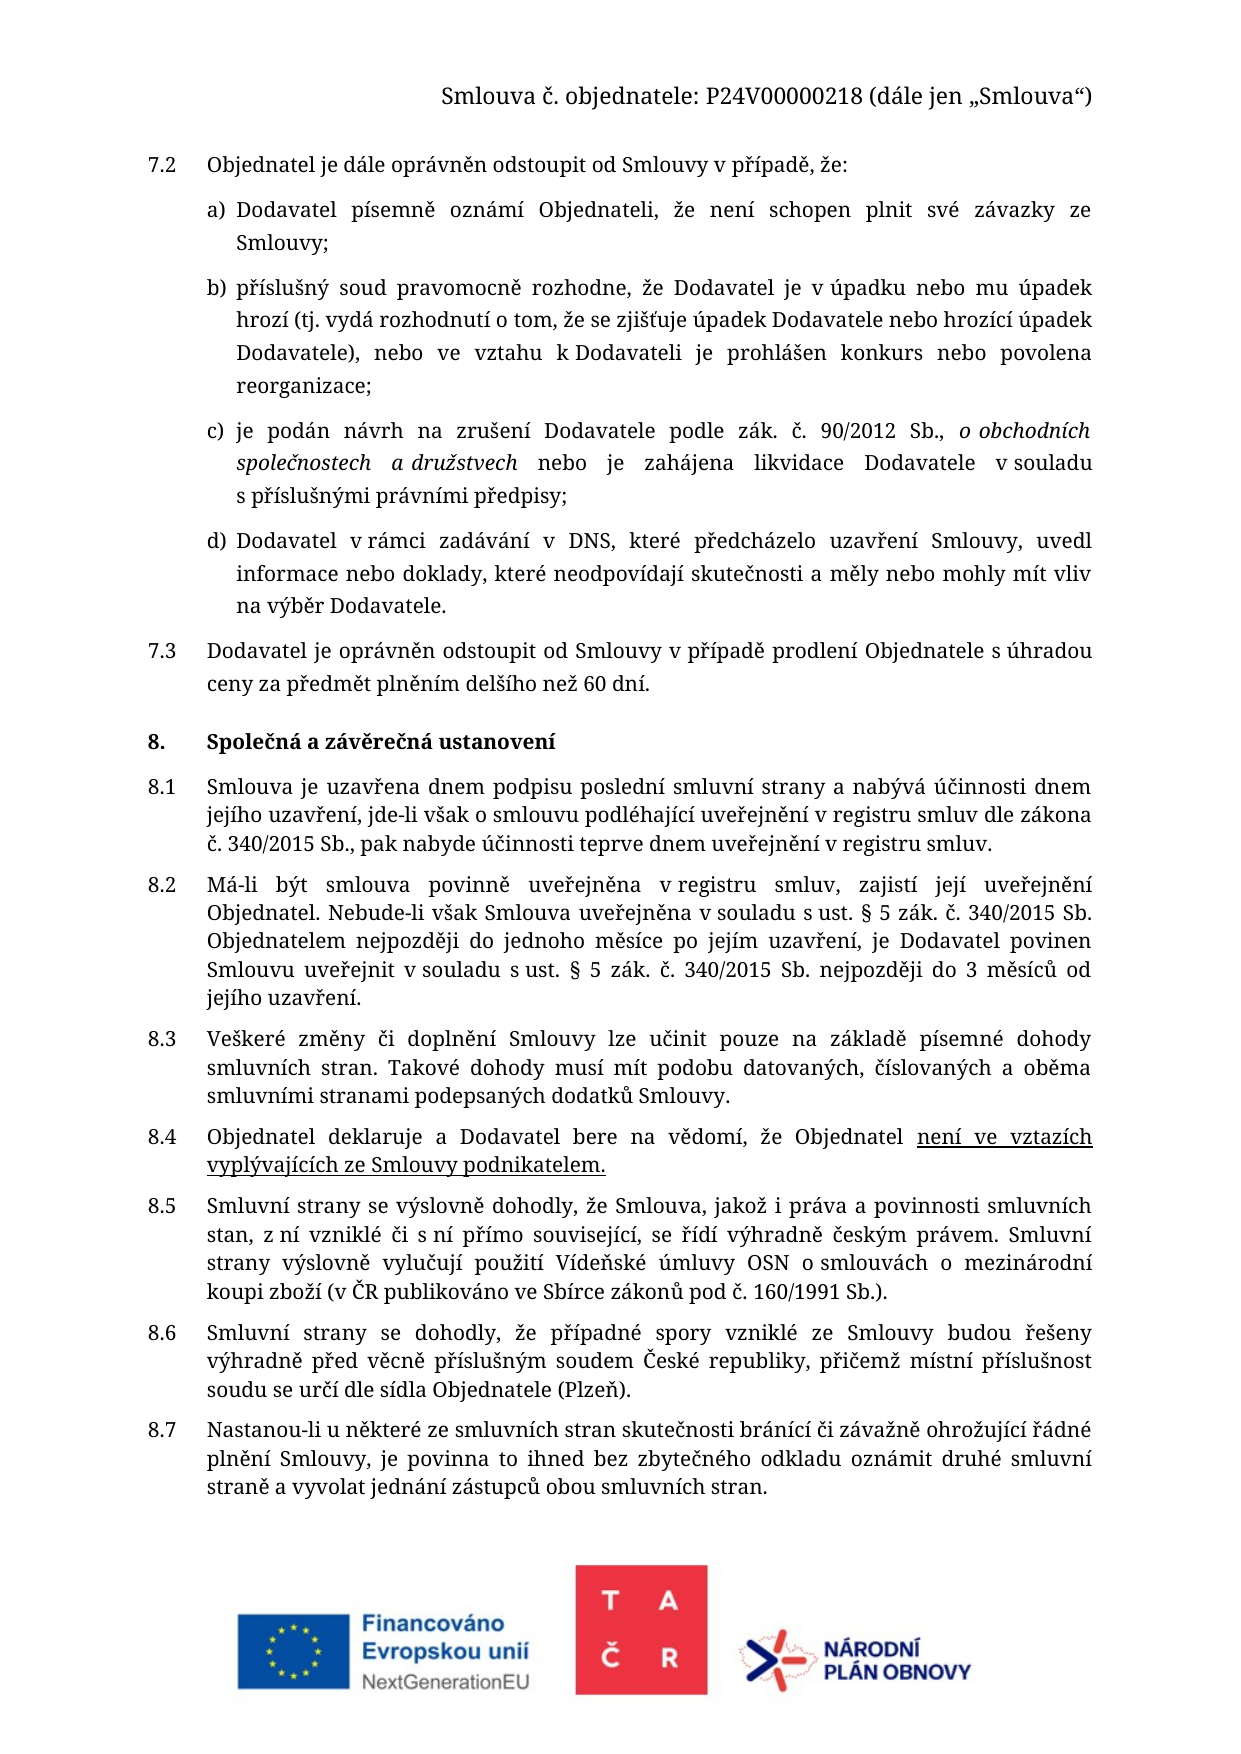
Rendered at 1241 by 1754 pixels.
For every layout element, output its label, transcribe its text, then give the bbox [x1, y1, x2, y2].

list Dodavatel je oprávněn odstoupit od Smlouvy v případě prodlení Objednatele s úhradou ceny za předmět plněním delšího než 60 dní. [148, 637, 1093, 698]
list Dodavatel písemně oznámí Objednateli, že není schopen plnit své závazky ze Smlouvy; [207, 195, 1093, 256]
list Smlouva je uzavřena dnem podpisu poslední smluvní strany a nabývá účinnosti dnem jejího uzavření, jde-li však o smlouvu podléhající uveřejnění v registru smluv dle zákona č. 340/2015 Sb., pak nabyde účinnosti teprve dnem uveřejnění v registru smluv. [148, 772, 1093, 857]
list Společná a závěrečná ustanovení [148, 727, 1093, 755]
list Smluvní strany se výslovně dohodly, že Smlouva, jakož i práva a povinnosti smluvních stan, z ní vzniklé či s ní přímo související, se řídí výhradně českým právem. Smluvní strany výslovně vylučují použití Vídeňské úmluvy OSN o smlouvách o mezinárodní koupi zboží (v ČR publikováno ve Sbírce zákonů pod č. 160/1991 Sb.). [148, 1192, 1093, 1305]
list Má-li být smlouva povinně uveřejněna v registru smluv, zajistí její uveřejnění Objednatel. Nebude-li však Smlouva uveřejněna v souladu s ust. § 5 zák. č. 340/2015 Sb. Objednatelem nejpozději do jednoho měsíce po jejím uzavření, je Dodavatel povinen Smlouvu uveřejnit v souladu s ust. § 5 zák. č. 340/2015 Sb. nejpozději do 3 měsíců od jejího uzavření. [148, 870, 1093, 1012]
list je podán návrh na zrušení Dodavatele podle zák. č. 90/2012 Sb., o obchodních společnostech a družstvech nebo je zahájena likvidace Dodavatele v souladu s příslušnými právními předpisy; [207, 416, 1093, 509]
picture [147, 1523, 1093, 1726]
list Objednatel deklaruje a Dodavatel bere na vědomí, že Objednatel není ve vztazích vyplývajících ze Smlouvy podnikatelem. [148, 1122, 1093, 1179]
list Smluvní strany se dohodly, že případné spory vzniklé ze Smlouvy budou řešeny výhradně před věcně příslušným soudem České republiky, přičemž místní příslušnost soudu se určí dle sídla Objednatele (Plzeň). [148, 1318, 1093, 1403]
list Dodavatel v rámci zadávání v DNS, které předcházelo uzavření Smlouvy, uvedl informace nebo doklady, které neodpovídají skutečnosti a měly nebo mohly mít vliv na výběr Dodavatele. [207, 526, 1093, 620]
list příslušný soud pravomocně rozhodne, že Dodavatel je v úpadku nebo mu úpadek hrozí (tj. vydá rozhodnutí o tom, že se zjišťuje úpadek Dodavatele nebo hrozící úpadek Dodavatele), nebo ve vztahu k Dodavateli je prohlášen konkurs nebo povolena reorganizace; [207, 273, 1093, 399]
list Objednatel je dále oprávněn odstoupit od Smlouvy v případě, že: [148, 150, 1093, 179]
list Nastanou-li u některé ze smluvních stran skutečnosti bránící či závažně ohrožující řádné plnění Smlouvy, je povinna to ihned bez zbytečného odkladu oznámit druhé smluvní straně a vyvolat jednání zástupců obou smluvních stran. [148, 1416, 1093, 1501]
list Veškeré změny či doplnění Smlouvy lze učinit pouze na základě písemné dohody smluvních stran. Takové dohody musí mít podobu datovaných, číslovaných a oběma smluvními stranami podepsaných dodatků Smlouvy. [148, 1024, 1093, 1110]
